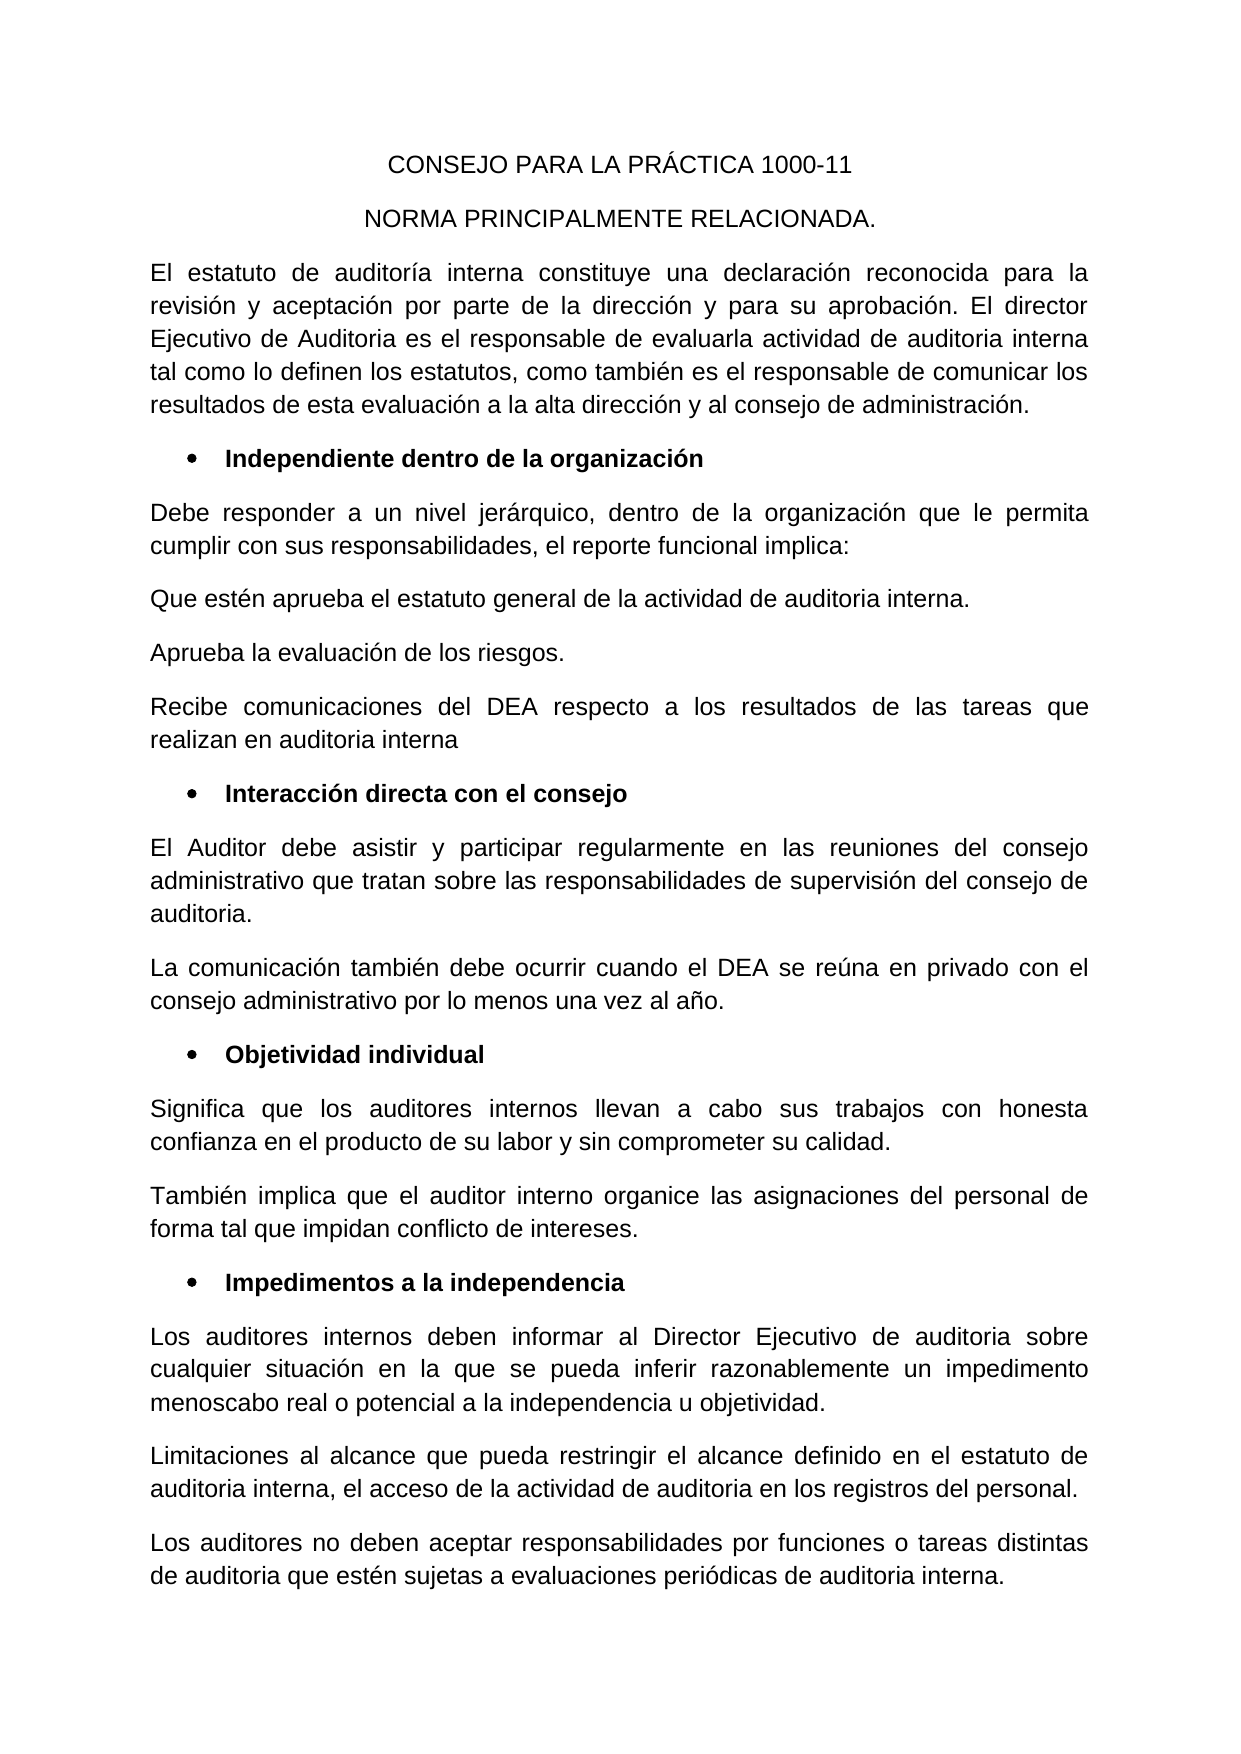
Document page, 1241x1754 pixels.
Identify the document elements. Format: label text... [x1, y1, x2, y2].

text El estatuto de auditoría interna constituye una declaración reconocida para la revisión y aceptación por parte de la dirección y para su aprobación. El director Ejecutivo de Auditoria es el responsable de evaluarla actividad de auditoria interna tal como lo definen los estatutos, como también es el responsable de comunicar los resultados de esta evaluación a la alta dirección y al consejo de administración. [150, 258, 1090, 418]
text Aprueba la evaluación de los riesgos. [150, 638, 1090, 667]
text Los auditores no deben aceptar responsabilidades por funciones o tareas distintas de auditoria que estén sujetas a evaluaciones periódicas de auditoria interna. [150, 1528, 1090, 1590]
text Significa que los auditores internos llevan a cabo sus trabajos con honesta confianza en el producto de su labor y sin comprometer su calidad. [150, 1094, 1090, 1156]
list Independiente dentro de la organización [187, 444, 1090, 472]
list Impedimentos a la independencia [187, 1267, 1090, 1296]
list Objetividad individual [187, 1040, 1090, 1069]
text También implica que el auditor interno organice las asignaciones del personal de forma tal que impidan conflicto de intereses. [150, 1181, 1090, 1242]
text Que estén aprueba el estatuto general de la actividad de auditoria interna. [150, 584, 1090, 613]
text Limitaciones al alcance que pueda restringir el alcance definido en el estatuto de auditoria interna, el acceso de la actividad de auditoria en los registros del personal. [150, 1441, 1090, 1503]
list Interacción directa con el consejo [187, 779, 1090, 808]
text NORMA PRINCIPALMENTE RELACIONADA. [150, 204, 1090, 233]
text La comunicación también debe ocurrir cuando el DEA se reúna en privado con el consejo administrativo por lo menos una vez al año. [150, 953, 1090, 1015]
text El Auditor debe asistir y participar regularmente en las reuniones del consejo administrativo que tratan sobre las responsabilidades de supervisión del consejo de auditoria. [150, 833, 1090, 928]
text Debe responder a un nivel jerárquico, dentro de la organización que le permita cumplir con sus responsabilidades, el reporte funcional implica: [150, 498, 1090, 559]
text CONSEJO PARA LA PRÁCTICA 1000-11 [150, 150, 1090, 179]
text Recibe comunicaciones del DEA respecto a los resultados de las tareas que realizan en auditoria interna [150, 692, 1090, 754]
text Los auditores internos deben informar al Director Ejecutivo de auditoria sobre cualquier situación en la que se pueda inferir razonablemente un impedimento menoscabo real o potencial a la independencia u objetividad. [150, 1321, 1090, 1416]
